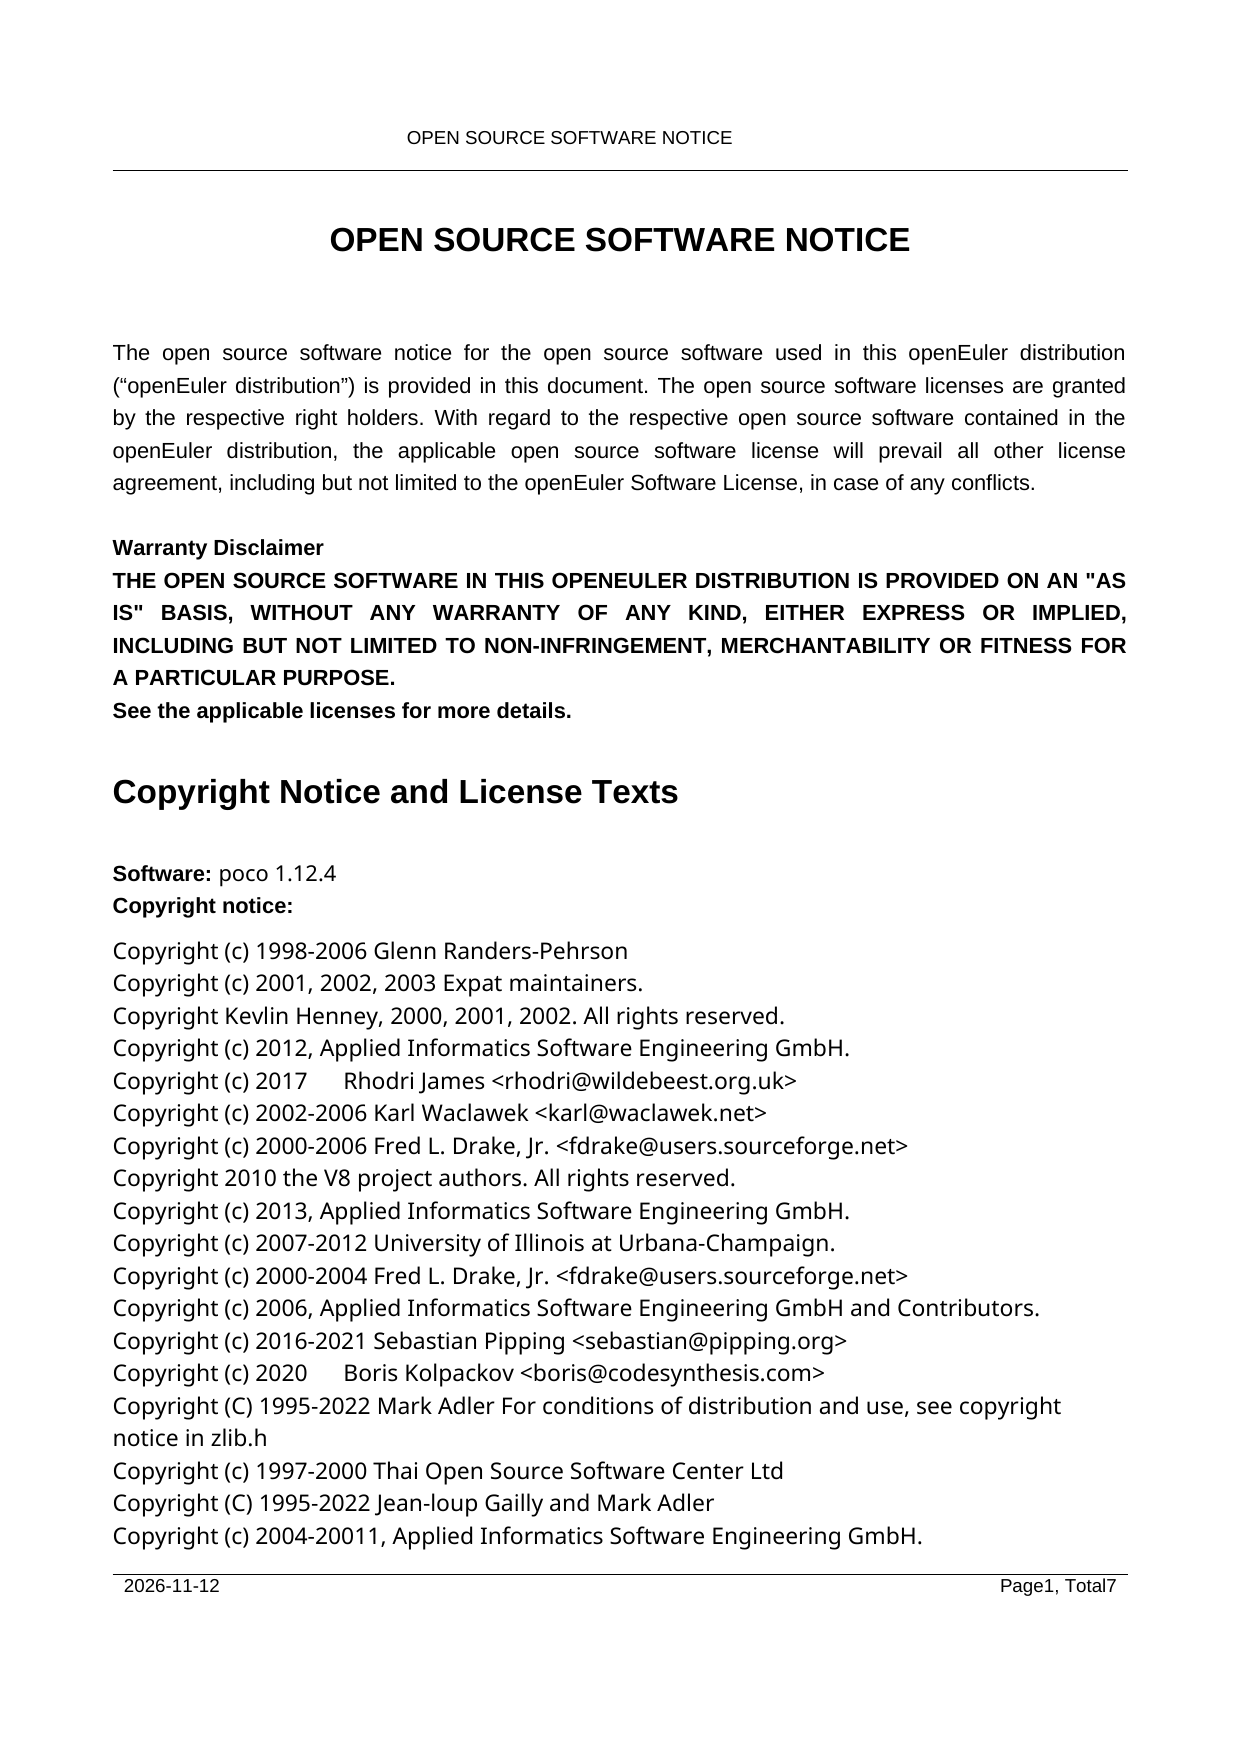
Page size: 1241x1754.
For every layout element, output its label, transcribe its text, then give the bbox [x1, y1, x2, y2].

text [112, 934, 1128, 1551]
text THE OPEN SOURCE SOFTWARE IN THIS OPENEULER DISTRIBUTION IS PROVIDED ON AN "AS IS" BASIS, WITHOUT ANY WARRANTY OF ANY KIND, EITHER EXPRESS OR IMPLIED, INCLUDING BUT NOT LIMITED TO NON-INFRINGEMENT, MERCHANTABILITY OR FITNESS FOR A PARTICULAR PURPOSE. See the applicable licenses for more details. [112, 564, 1128, 726]
text The open source software notice for the open source software used in this openEuler distribution (“openEuler distribution”) is provided in this document. The open source software licenses are granted by the respective right holders. With regard to the respective open source software contained in the openEuler distribution, the applicable open source software license will prevail all other license agreement, including but not limited to the openEuler Software License, in case of any conflicts. [112, 336, 1128, 499]
title Software: poco 1.12.4 [112, 856, 1128, 889]
text Warranty Disclaimer [112, 531, 1128, 564]
text OPEN SOURCE SOFTWARE NOTICE [112, 206, 1128, 271]
text Copyright notice: [112, 889, 1128, 921]
text Copyright Notice and License Texts [112, 759, 1128, 824]
